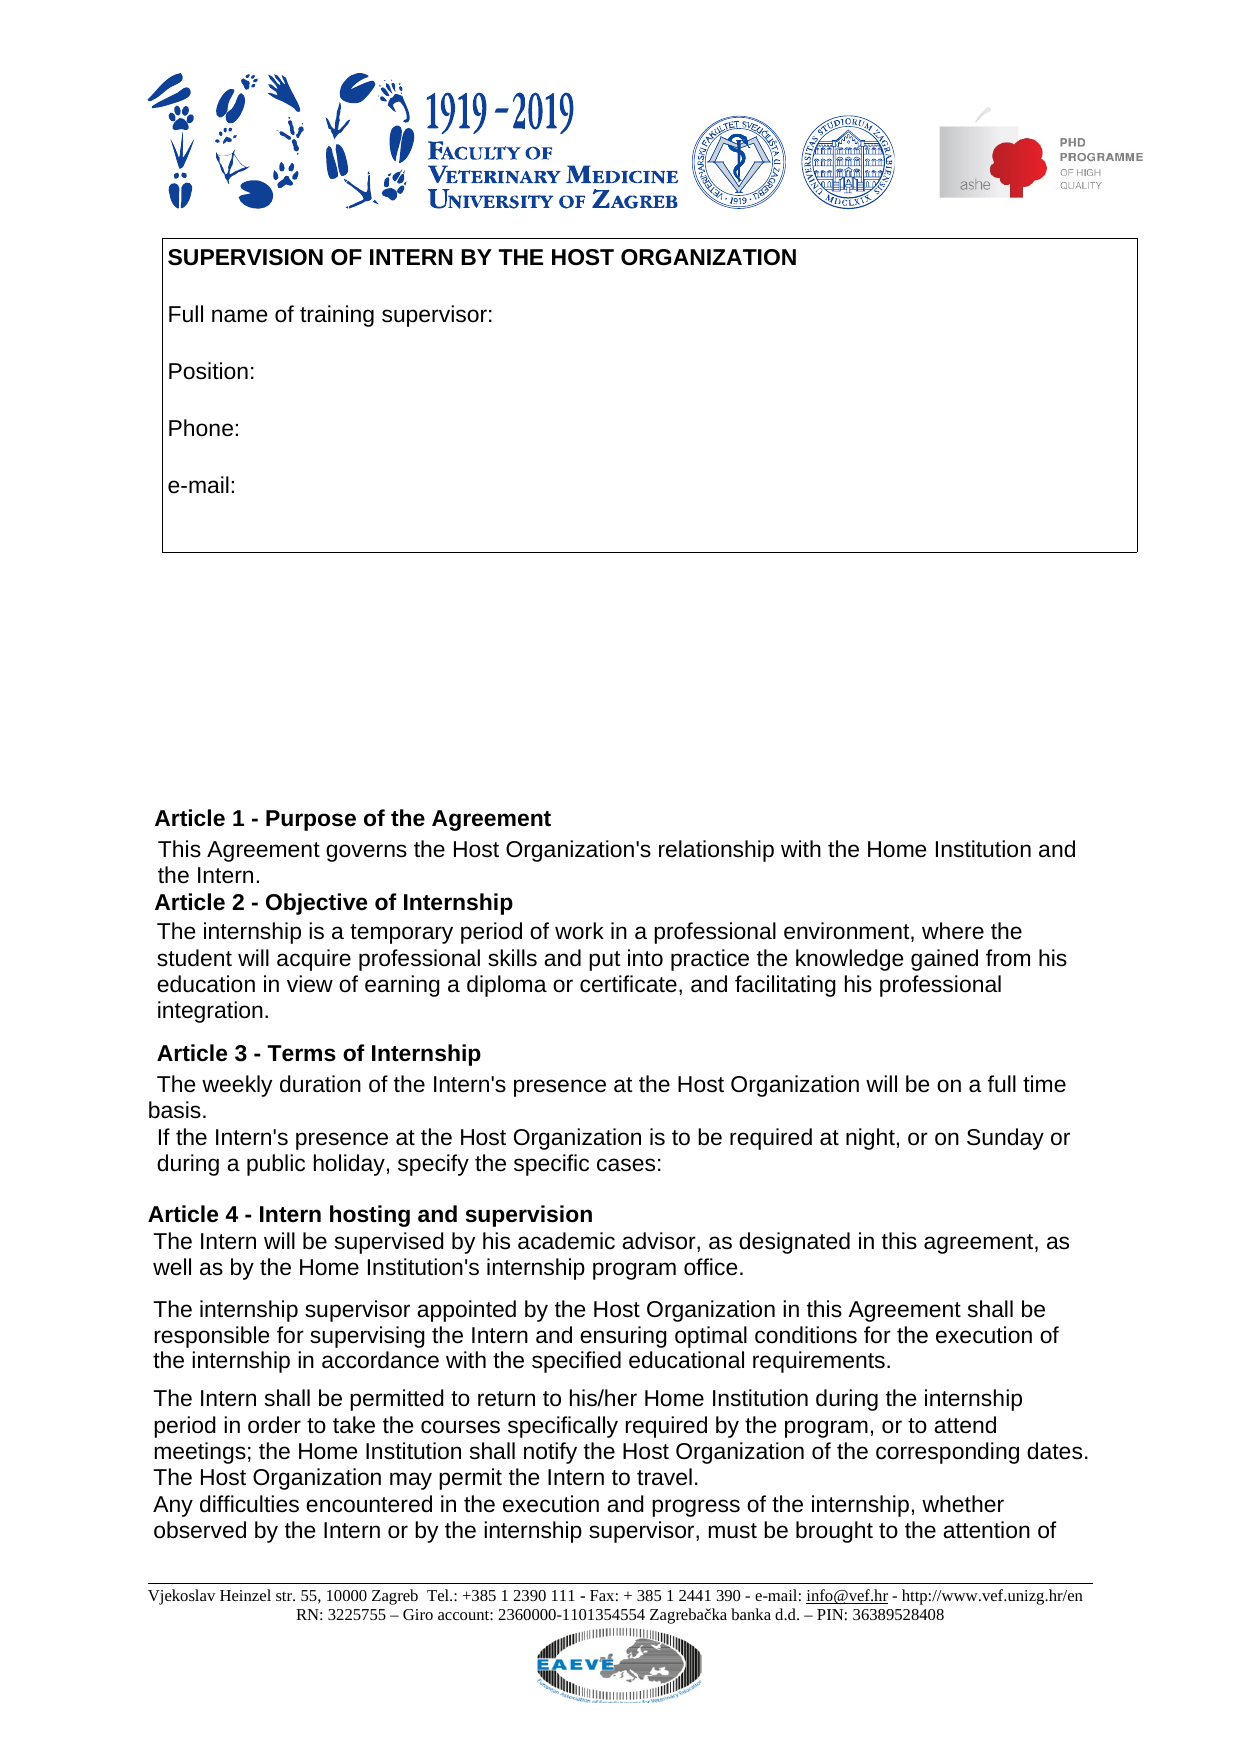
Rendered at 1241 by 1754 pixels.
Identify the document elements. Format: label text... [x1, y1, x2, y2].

text Article 3 - Terms of Internship [148, 1040, 1093, 1066]
picture [926, 96, 1160, 208]
table_header SUPERVISION OF INTERN BY THE HOST ORGANIZATION Full name of training supervisor: Position: Phone: e-mail: [163, 239, 1137, 552]
text If the Intern's presence at the Host Organization is to be required at night, or on Sunday or during a public holiday, specify the specific cases: [157, 1123, 1091, 1176]
text The Host Organization may permit the Intern to travel. [148, 1464, 1091, 1491]
text The internship supervisor appointed by the Host Organization in this Agreement shall be responsible for supervising the Intern and ensuring optimal conditions for the execution of the internship in accordance with the specified educational requirements. [153, 1298, 1081, 1373]
picture [535, 1626, 702, 1702]
subtitle Article 4 - Intern hosting and supervision [148, 1201, 1093, 1228]
text The Intern shall be permitted to return to his/her Home Institution during the internship period in order to take the courses specifically required by the program, or to attend meetings; the Home Institution shall notify the Host Organization of the corresponding dates. [153, 1385, 1091, 1464]
text Article 2 - Objective of Internship [154, 888, 1093, 915]
text This Agreement governs the Host Organization's relationship with the Home Institution and the Intern. [158, 836, 1091, 888]
text The Intern will be supervised by his academic advisor, as designated in this agreement, as well as by the Home Institution's internship program office. [153, 1228, 1091, 1280]
text The weekly duration of the Intern's presence at the Host Organization will be on a full time basis. [148, 1071, 1091, 1123]
text The internship is a temporary period of work in a professional environment, where the student will acquire professional skills and put into practice the knowledge gained from his education in view of earning a diploma or certificate, and facilitating his professional integration. [157, 918, 1081, 1024]
text Article 1 - Purpose of the Agreement [154, 805, 1093, 831]
